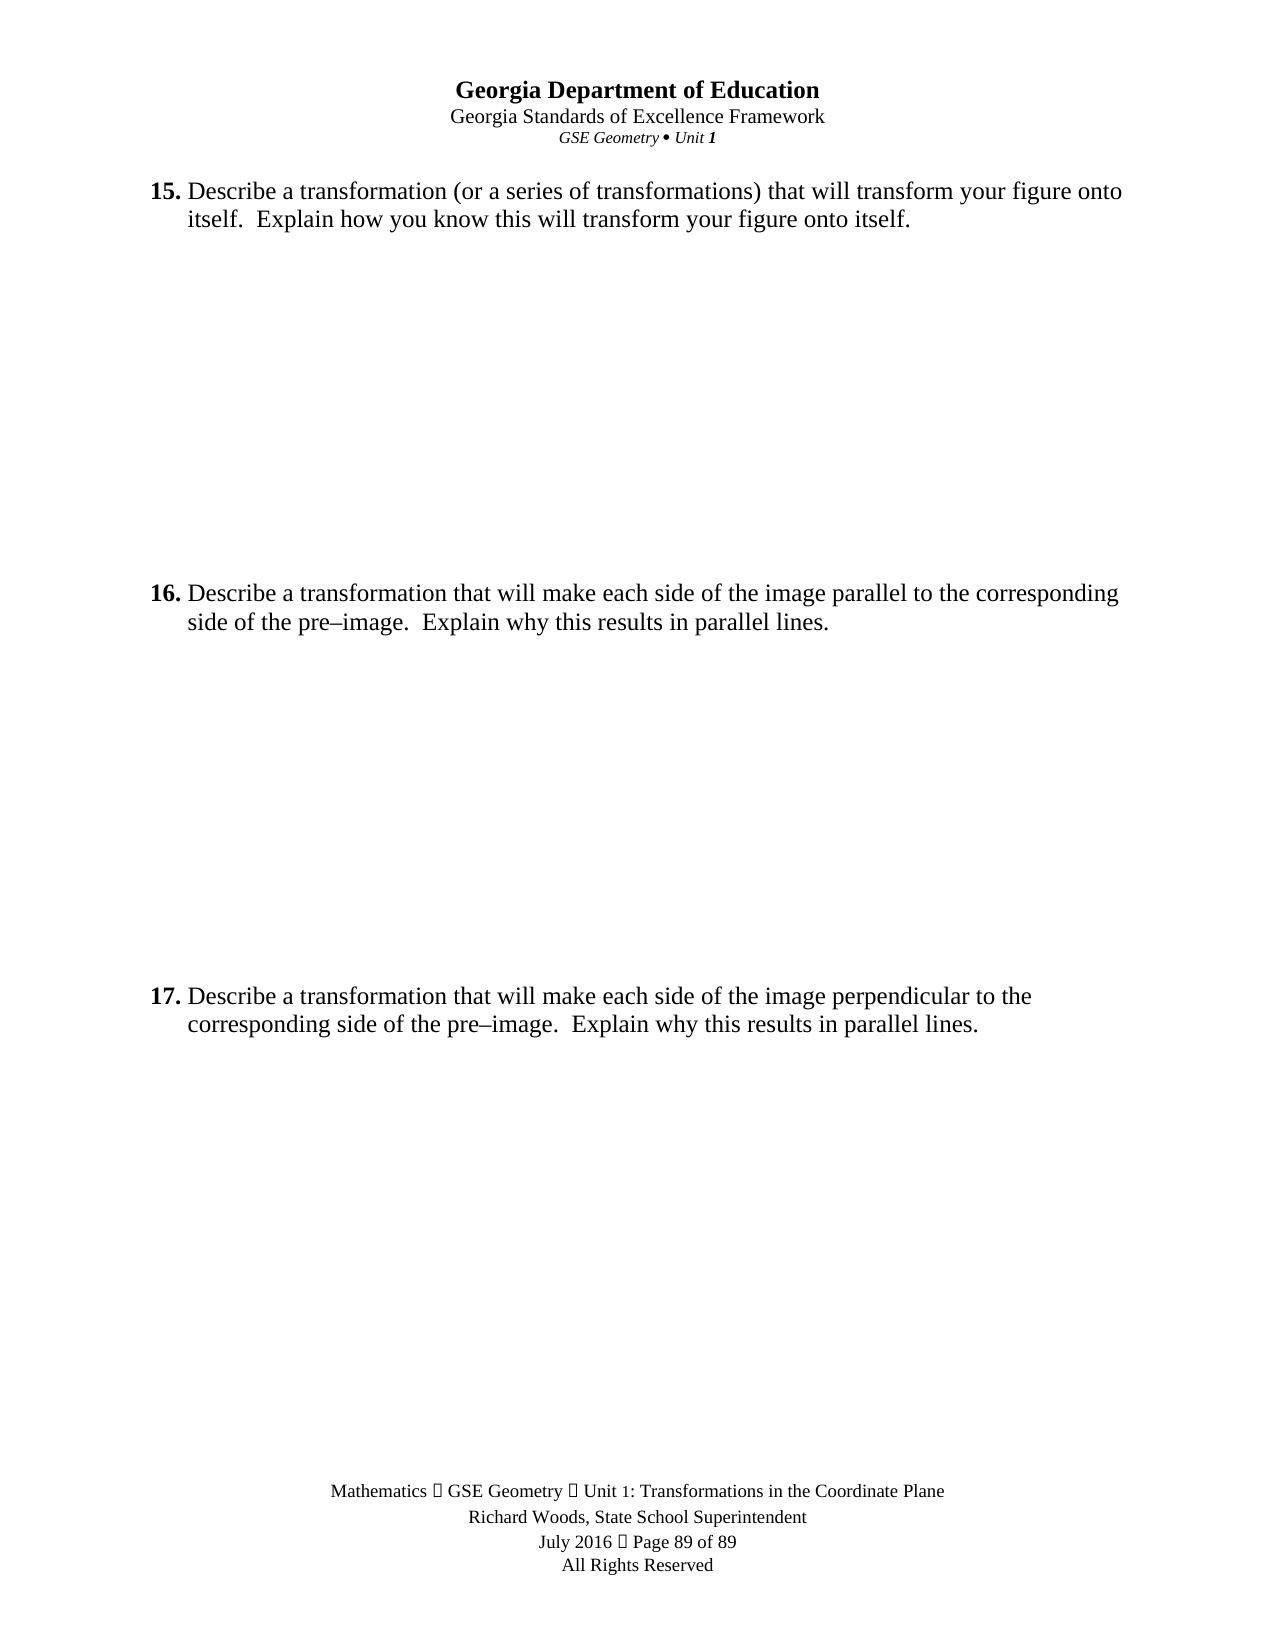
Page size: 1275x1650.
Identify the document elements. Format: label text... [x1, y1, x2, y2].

list Describe a transformation that will make each side of the image parallel to the corresponding side of the pre–image. Explain why this results in parallel lines. [150, 578, 1125, 636]
list Describe a transformation (or a series of transformations) that will transform your figure onto itself. Explain how you know this will transform your figure onto itself. [150, 176, 1125, 233]
list Describe a transformation that will make each side of the image perpendicular to the corresponding side of the pre–image. Explain why this results in parallel lines. [150, 981, 1125, 1038]
